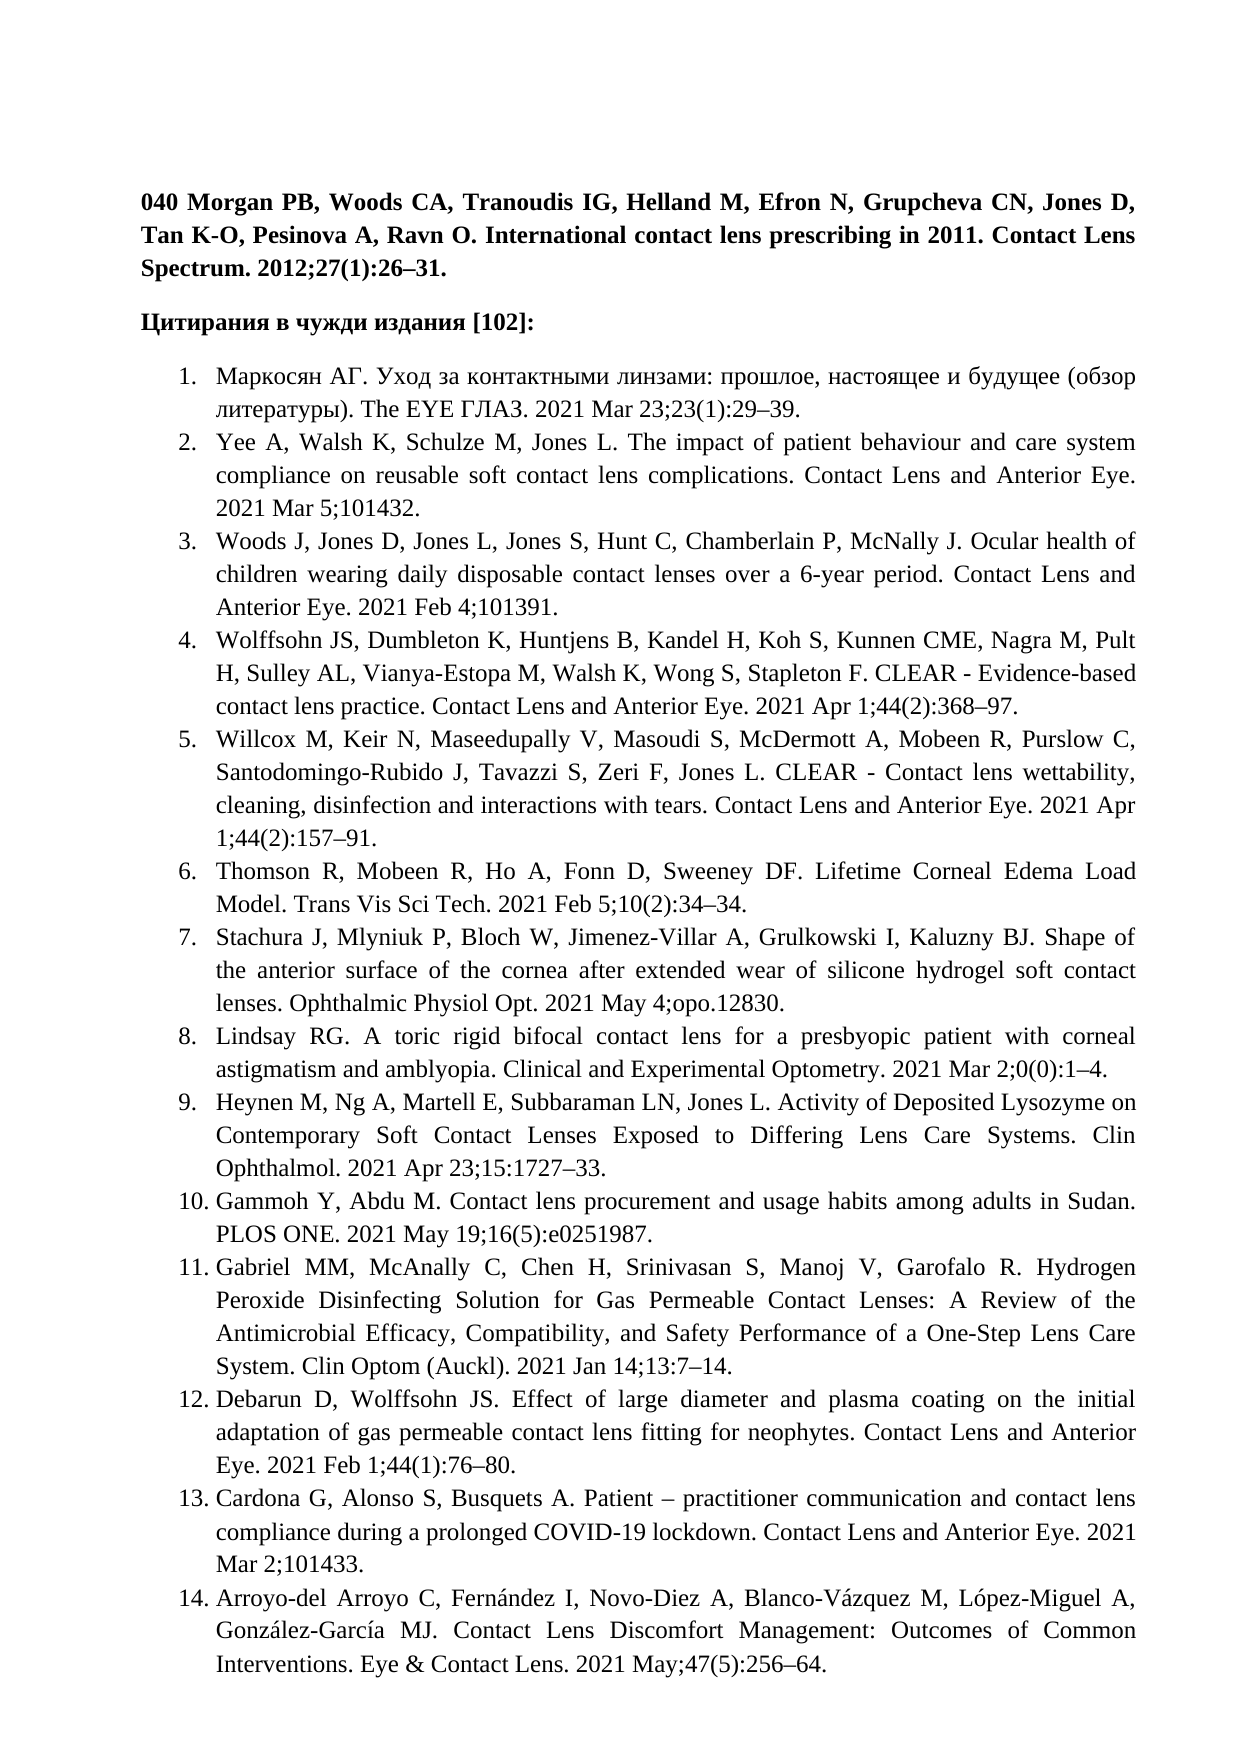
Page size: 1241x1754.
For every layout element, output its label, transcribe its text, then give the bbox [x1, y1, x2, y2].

list Cardona G, Alonso S, Busquets A. Patient – practitioner communication and contact lens compliance during a prolonged COVID-19 lockdown. Contact Lens and Anterior Eye. 2021 Mar 2;101433. [178, 1483, 1137, 1578]
list Heynen M, Ng A, Martell E, Subbaraman LN, Jones L. Activity of Deposited Lysozyme on Contemporary Soft Contact Lenses Exposed to Differing Lens Care Systems. Clin Ophthalmol. 2021 Apr 23;15:1727–33. [178, 1087, 1137, 1182]
list Woods J, Jones D, Jones L, Jones S, Hunt C, Chamberlain P, McNally J. Ocular health of children wearing daily disposable contact lenses over a 6-year period. Contact Lens and Anterior Eye. 2021 Feb 4;101391. [178, 526, 1137, 621]
list Stachura J, Mlyniuk P, Bloch W, Jimenez‐Villar A, Grulkowski I, Kaluzny BJ. Shape of the anterior surface of the cornea after extended wear of silicone hydrogel soft contact lenses. Ophthalmic Physiol Opt. 2021 May 4;opo.12830. [178, 922, 1137, 1017]
text Цитирания в чужди издания [102]: [141, 307, 1137, 336]
list Debarun D, Wolffsohn JS. Effect of large diameter and plasma coating on the initial adaptation of gas permeable contact lens fitting for neophytes. Contact Lens and Anterior Eye. 2021 Feb 1;44(1):76–80. [178, 1384, 1137, 1479]
list Arroyo-del Arroyo C, Fernández I, Novo-Diez A, Blanco-Vázquez M, López-Miguel A, González-García MJ. Contact Lens Discomfort Management: Outcomes of Common Interventions. Eye & Contact Lens. 2021 May;47(5):256–64. [178, 1583, 1137, 1677]
list Gammoh Y, Abdu M. Contact lens procurement and usage habits among adults in Sudan. PLOS ONE. 2021 May 19;16(5):e0251987. [178, 1186, 1137, 1248]
list Yee A, Walsh K, Schulze M, Jones L. The impact of patient behaviour and care system compliance on reusable soft contact lens complications. Contact Lens and Anterior Eye. 2021 Mar 5;101432. [178, 427, 1137, 522]
list Gabriel MM, McAnally C, Chen H, Srinivasan S, Manoj V, Garofalo R. Hydrogen Peroxide Disinfecting Solution for Gas Permeable Contact Lenses: A Review of the Antimicrobial Efficacy, Compatibility, and Safety Performance of a One-Step Lens Care System. Clin Optom (Auckl). 2021 Jan 14;13:7–14. [178, 1252, 1137, 1380]
list Wolffsohn JS, Dumbleton K, Huntjens B, Kandel H, Koh S, Kunnen CME, Nagra M, Pult H, Sulley AL, Vianya-Estopa M, Walsh K, Wong S, Stapleton F. CLEAR - Evidence-based contact lens practice. Contact Lens and Anterior Eye. 2021 Apr 1;44(2):368–97. [178, 625, 1137, 720]
list Willcox M, Keir N, Maseedupally V, Masoudi S, McDermott A, Mobeen R, Purslow C, Santodomingo-Rubido J, Tavazzi S, Zeri F, Jones L. CLEAR - Contact lens wettability, cleaning, disinfection and interactions with tears. Contact Lens and Anterior Eye. 2021 Apr 1;44(2):157–91. [178, 724, 1137, 852]
list Маркосян АГ. Уход за контактными линзами: прошлое, настоящее и будущее (обзор литературы). The EYE ГЛАЗ. 2021 Mar 23;23(1):29–39. [178, 361, 1137, 423]
list Lindsay RG. A toric rigid bifocal contact lens for a presbyopic patient with corneal astigmatism and amblyopia. Clinical and Experimental Optometry. 2021 Mar 2;0(0):1–4. [178, 1021, 1137, 1083]
list Thomson R, Mobeen R, Ho A, Fonn D, Sweeney DF. Lifetime Corneal Edema Load Model. Trans Vis Sci Tech. 2021 Feb 5;10(2):34–34. [178, 856, 1137, 918]
text 040 Morgan PB, Woods CA, Tranoudis IG, Helland M, Efron N, Grupcheva CN, Jones D, Tan K-O, Pesinova A, Ravn O. International contact lens prescribing in 2011. Contact Lens Spectrum. 2012;27(1):26–31. [141, 187, 1137, 282]
